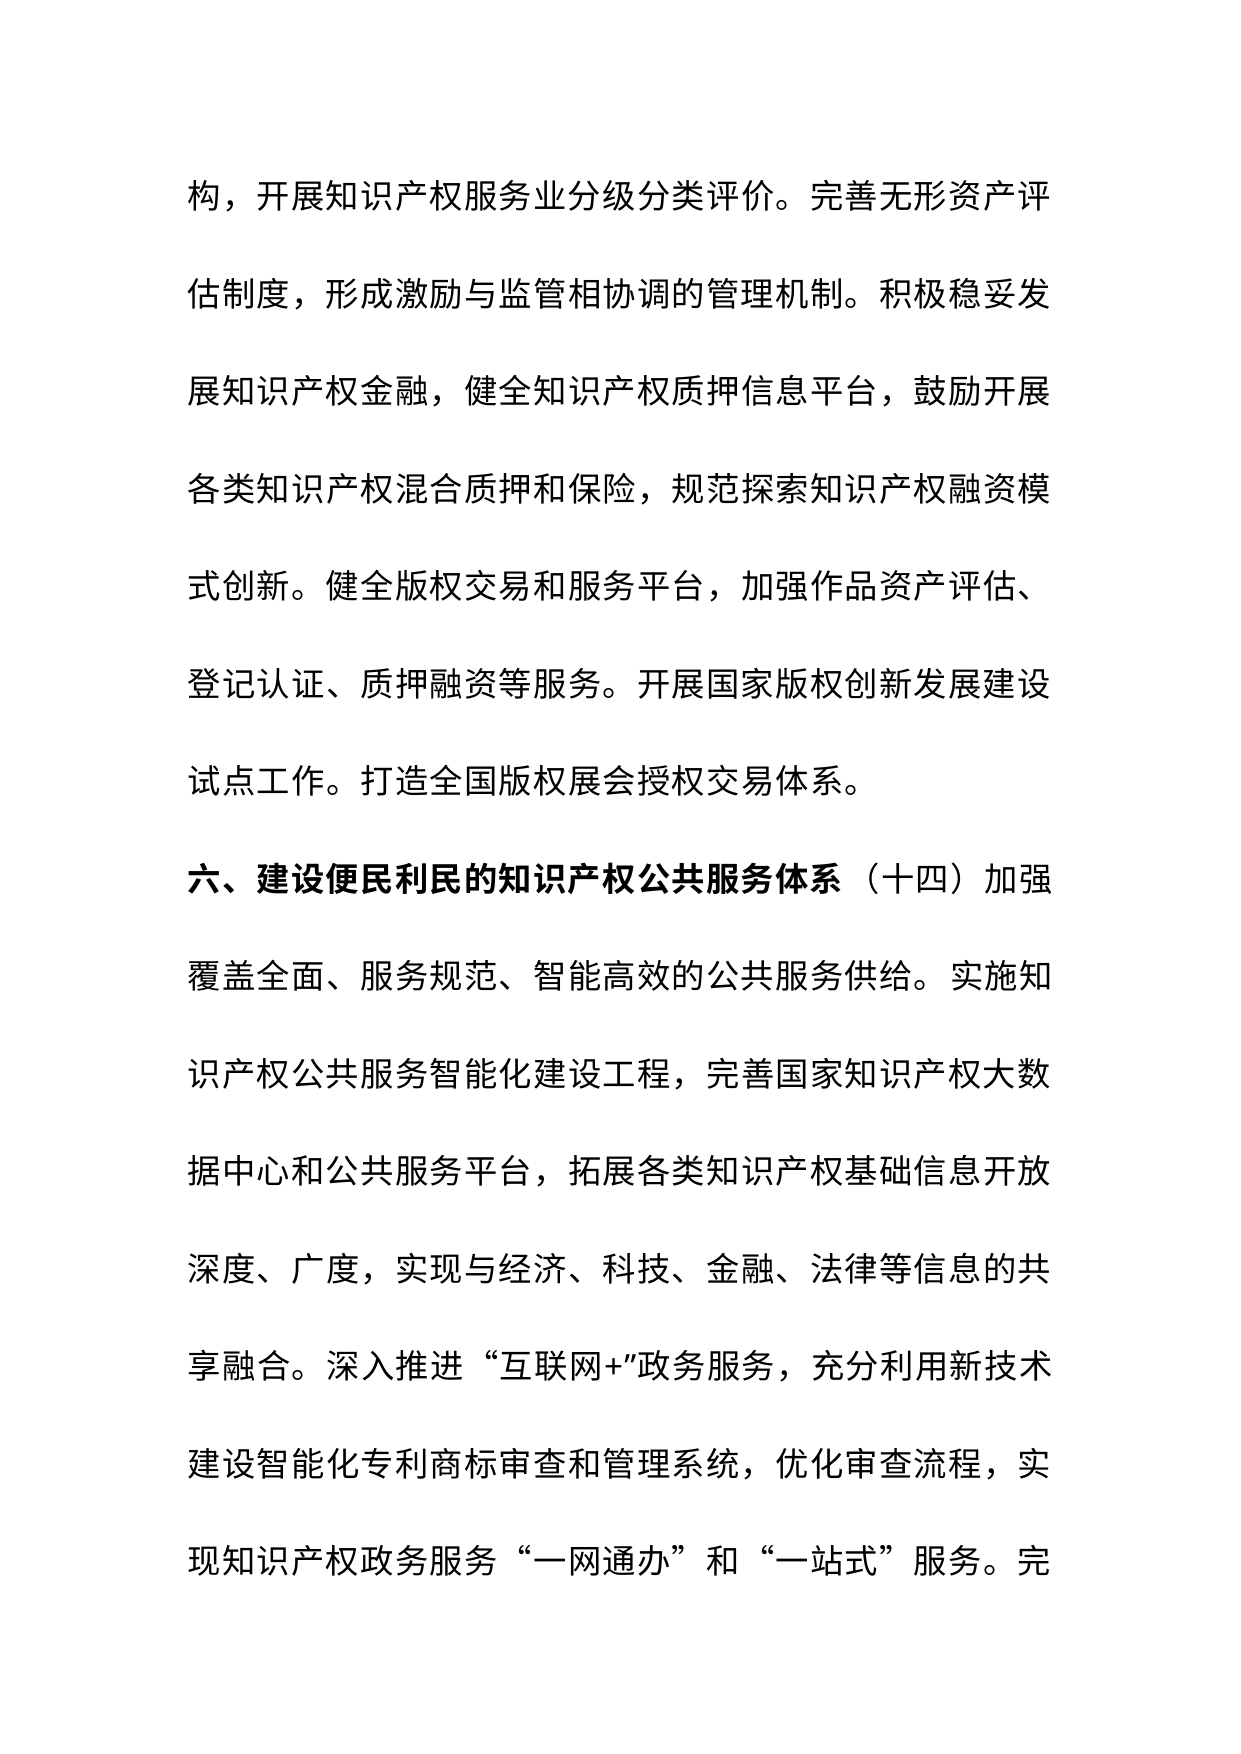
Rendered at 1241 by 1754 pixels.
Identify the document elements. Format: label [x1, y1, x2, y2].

list [187, 162, 1053, 1592]
